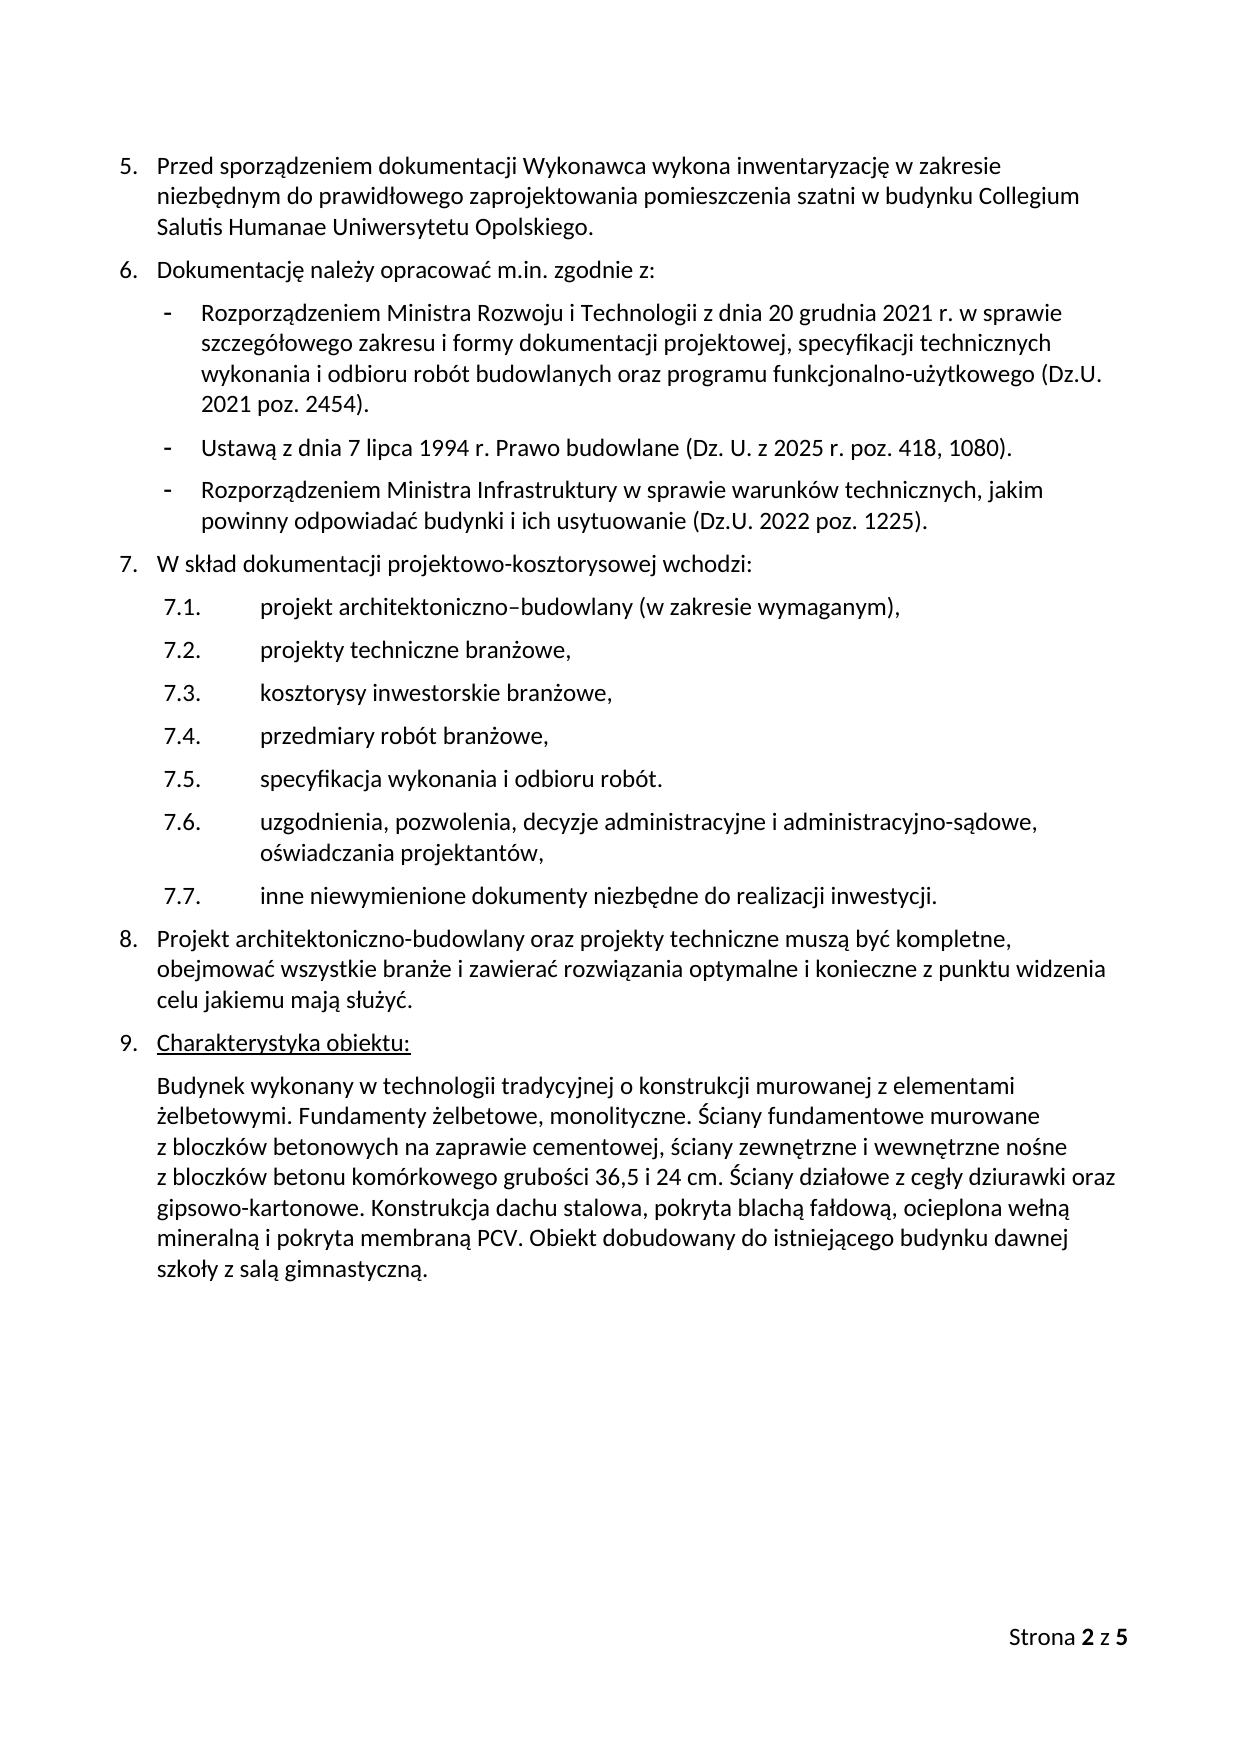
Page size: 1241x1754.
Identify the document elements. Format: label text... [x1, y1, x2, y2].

list Przed sporządzeniem dokumentacji Wykonawca wykona inwentaryzację w zakresie niezbędnym do prawidłowego zaprojektowania pomieszczenia szatni w budynku Collegium Salutis Humanae Uniwersytetu Opolskiego. [119, 150, 1128, 242]
list inne niewymienione dokumenty niezbędne do realizacji inwestycji. [163, 880, 1128, 910]
list projekty techniczne branżowe, [163, 634, 1128, 665]
list kosztorysy inwestorskie branżowe, [163, 677, 1128, 708]
list Ustawą z dnia 7 lipca 1994 r. Prawo budowlane (Dz. U. z 2025 r. poz. 418, 1080). [163, 432, 1128, 462]
list Charakterystyka obiektu: [119, 1027, 1128, 1057]
list uzgodnienia, pozwolenia, decyzje administracyjne i administracyjno-sądowe, oświadczania projektantów, [163, 806, 1128, 867]
list Projekt architektoniczno-budowlany oraz projekty techniczne muszą być kompletne, obejmować wszystkie branże i zawierać rozwiązania optymalne i konieczne z punktu widzenia celu jakiemu mają służyć. [119, 923, 1128, 1014]
list przedmiary robót branżowe, [163, 720, 1128, 751]
list Rozporządzeniem Ministra Rozwoju i Technologii z dnia 20 grudnia 2021 r. w sprawie szczegółowego zakresu i formy dokumentacji projektowej, specyfikacji technicznych wykonania i odbioru robót budowlanych oraz programu funkcjonalno-użytkowego (Dz.U. 2021 poz. 2454). [163, 297, 1128, 419]
list specyfikacja wykonania i odbioru robót. [163, 763, 1128, 794]
list Rozporządzeniem Ministra Infrastruktury w sprawie warunków technicznych, jakim powinny odpowiadać budynki i ich usytuowanie (Dz.U. 2022 poz. 1225). [163, 475, 1128, 536]
list projekt architektoniczno–budowlany (w zakresie wymaganym), [163, 591, 1128, 622]
list Dokumentację należy opracować m.in. zgodnie z: [119, 254, 1128, 284]
text Budynek wykonany w technologii tradycyjnej o konstrukcji murowanej z elementami żelbetowymi. Fundamenty żelbetowe, monolityczne. Ściany fundamentowe murowane z bloczków betonowych na zaprawie cementowej, ściany zewnętrzne i wewnętrzne nośne z bloczków betonu komórkowego grubości 36,5 i 24 cm. Ściany działowe z cegły dziurawki oraz gipsowo-kartonowe. Konstrukcja dachu stalowa, pokryta blachą fałdową, ocieplona wełną mineralną i pokryta membraną PCV. Obiekt dobudowany do istniejącego budynku dawnej szkoły z salą gimnastyczną. [157, 1070, 1128, 1284]
list W skład dokumentacji projektowo-kosztorysowej wchodzi: [119, 548, 1128, 579]
